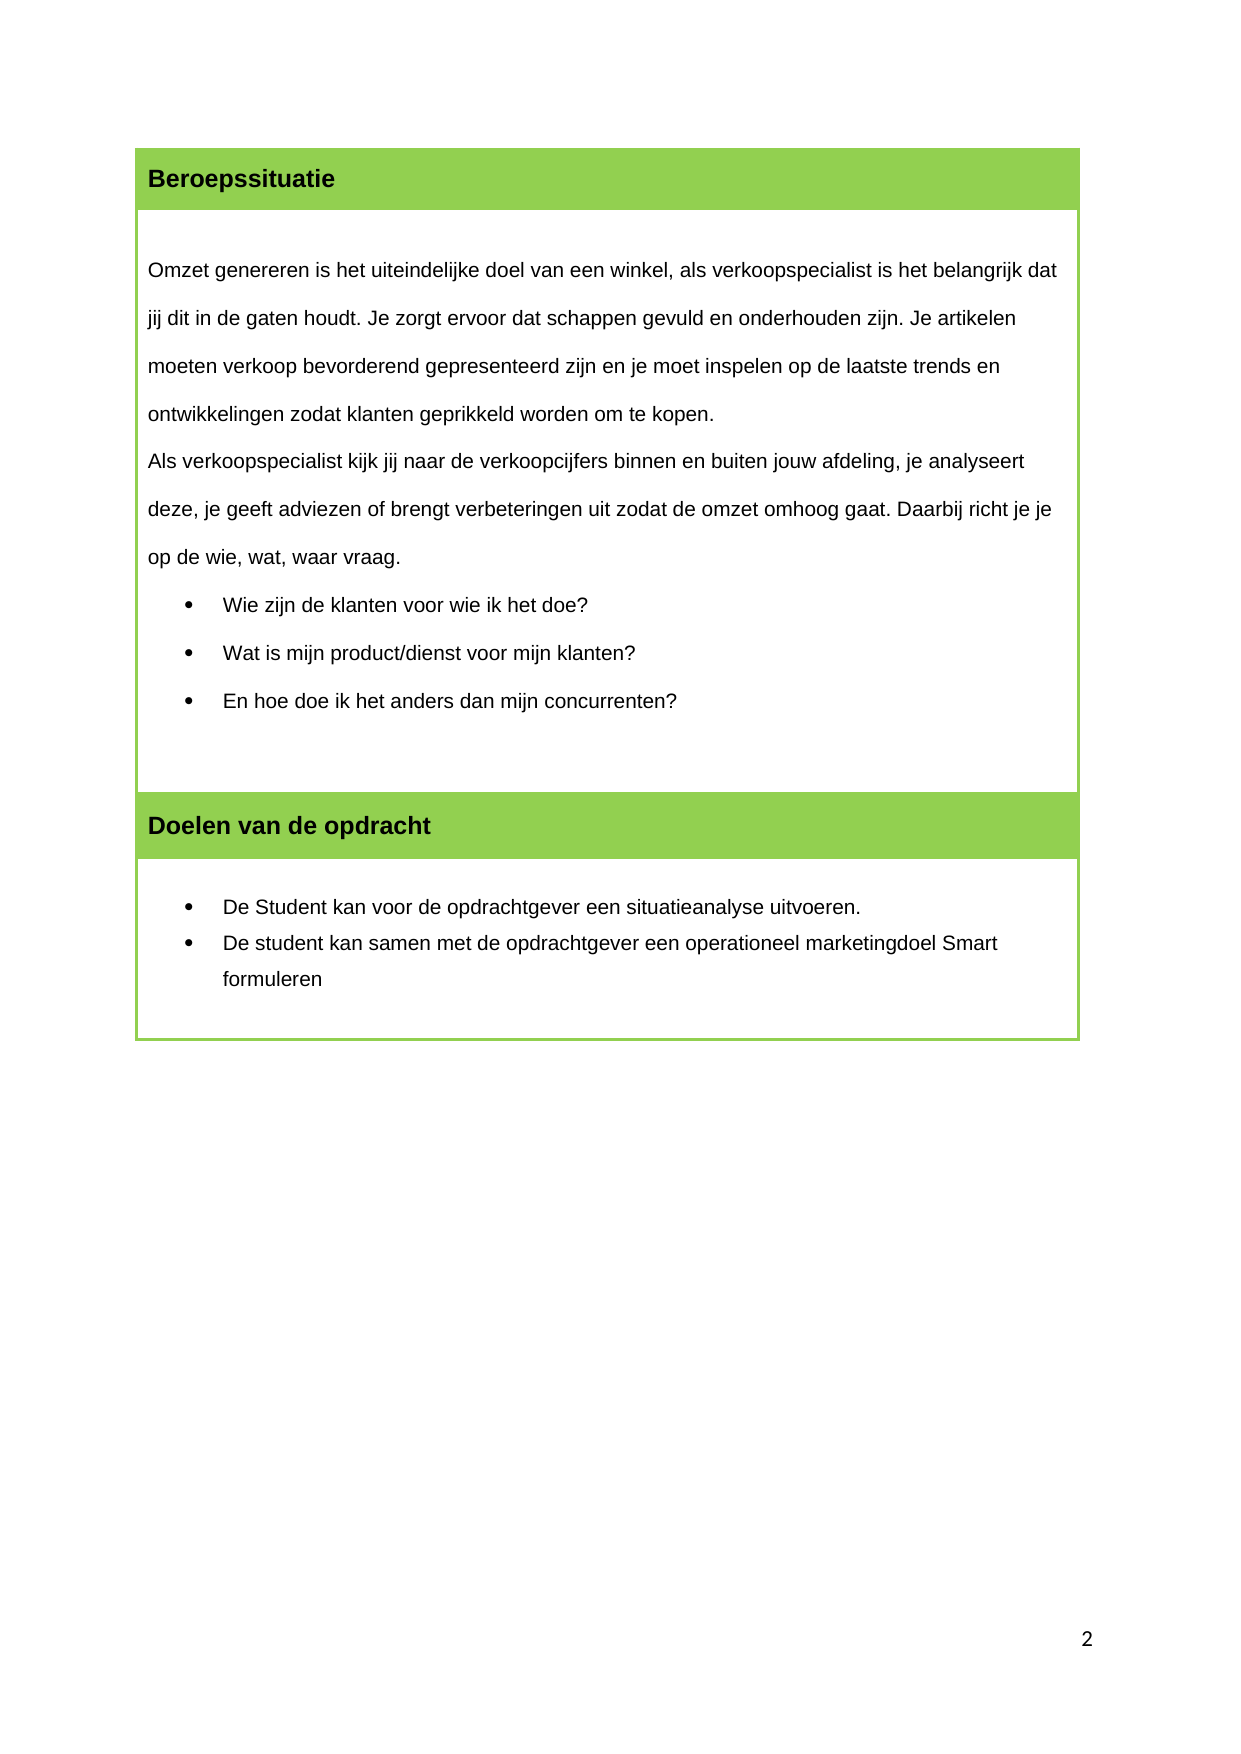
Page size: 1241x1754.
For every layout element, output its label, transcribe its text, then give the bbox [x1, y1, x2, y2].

table_header Beroepssituatie [138, 151, 1077, 207]
table_cell De Student kan voor de opdrachtgever een situatieanalyse uitvoeren. De student kan samen met de opdrachtgever een operationeel marketingdoel Smart formuleren [138, 859, 1077, 1038]
table_cell Omzet genereren is het uiteindelijke doel van een winkel, als verkoopspecialist is het belangrijk dat jij dit in de gaten houdt. Je zorgt ervoor dat schappen gevuld en onderhouden zijn. Je artikelen moeten verkoop bevorderend gepresenteerd zijn en je moet inspelen op de laatste trends en ontwikkelingen zodat klanten geprikkeld worden om te kopen. Als verkoopspecialist kijk jij naar de verkoopcijfers binnen en buiten jouw afdeling, je analyseert deze, je geeft adviezen of brengt verbeteringen uit zodat de omzet omhoog gaat. Daarbij richt je je op de wie, wat, waar vraag. Wie zijn de klanten voor wie ik het doe? Wat is mijn product/dienst voor mijn klanten? En hoe doe ik het anders dan mijn concurrenten? [138, 210, 1077, 792]
table_cell Doelen van de opdracht [138, 795, 1077, 856]
